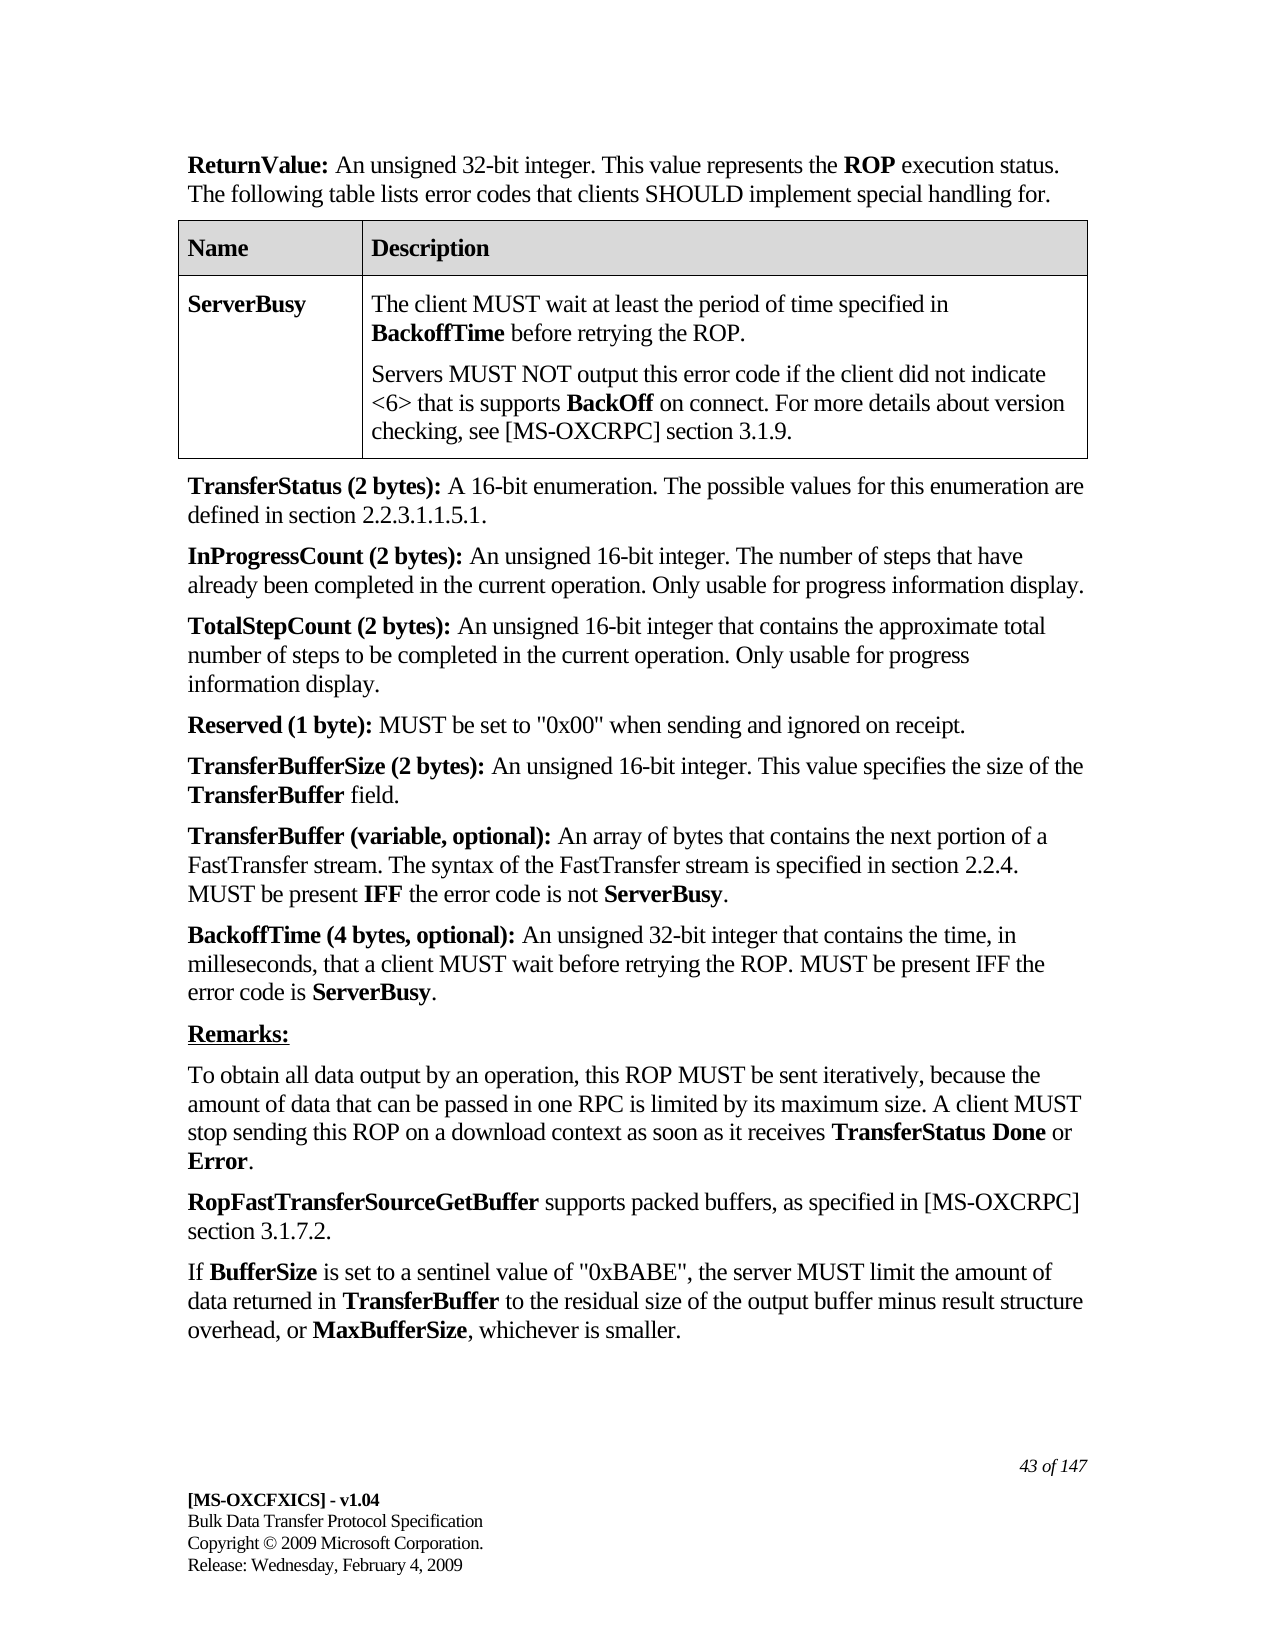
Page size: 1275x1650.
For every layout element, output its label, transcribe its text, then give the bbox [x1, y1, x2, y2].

table_header Description [363, 221, 1087, 275]
text Remarks: [187, 1019, 1087, 1047]
text TotalStepCount (2 bytes): An unsigned 16-bit integer that contains the approximate total number of steps to be completed in the current operation. Only usable for progress information display. [187, 611, 1087, 697]
table_header Name [179, 221, 362, 275]
text ReturnValue: An unsigned 32-bit integer. This value represents the ROP execution status. The following table lists error codes that clients SHOULD implement special handling for. [187, 150, 1087, 207]
text Reserved (1 byte): MUST be set to "0x00" when sending and ignored on receipt. [187, 710, 1087, 739]
text To obtain all data output by an operation, this ROP MUST be sent iteratively, because the amount of data that can be passed in one RPC is limited by its maximum size. A client MUST stop sending this ROP on a download context as soon as it receives TransferStatus Done or Error. [187, 1060, 1087, 1175]
table_cell ServerBusy [179, 276, 362, 458]
text TransferStatus (2 bytes): A 16-bit enumeration. The possible values for this enumeration are defined in section 2.2.3.1.1.5.1. [187, 471, 1087, 529]
text TransferBufferSize (2 bytes): An unsigned 16-bit integer. This value specifies the size of the TransferBuffer field. [187, 751, 1087, 809]
text TransferBuffer (variable, optional): An array of bytes that contains the next portion of a FastTransfer stream. The syntax of the FastTransfer stream is specified in section 2.2.4. MUST be present IFF the error code is not ServerBusy. [187, 821, 1087, 907]
table_cell The client MUST wait at least the period of time specified in BackoffTime before retrying the ROP. Servers MUST NOT output this error code if the client did not indicate <> that is supports BackOff on connect. For more details about version checking, see [MS-OXCRPC] section 3.1.9. [363, 276, 1087, 458]
text RopFastTransferSourceGetBuffer supports packed buffers, as specified in [MS-OXCRPC] section 3.1.7.2. [187, 1187, 1087, 1245]
text BackoffTime (4 bytes, optional): An unsigned 32-bit integer that contains the time, in milleseconds, that a client MUST wait before retrying the ROP. MUST be present IFF the error code is ServerBusy. [187, 920, 1087, 1006]
text InProgressCount (2 bytes): An unsigned 16-bit integer. The number of steps that have already been completed in the current operation. Only usable for progress information display. [187, 541, 1087, 599]
text If BufferSize is set to a sentinel value of "0xBABE", the server MUST limit the amount of data returned in TransferBuffer to the residual size of the output buffer minus result structure overhead, or MaxBufferSize, whichever is smaller. [187, 1257, 1087, 1344]
